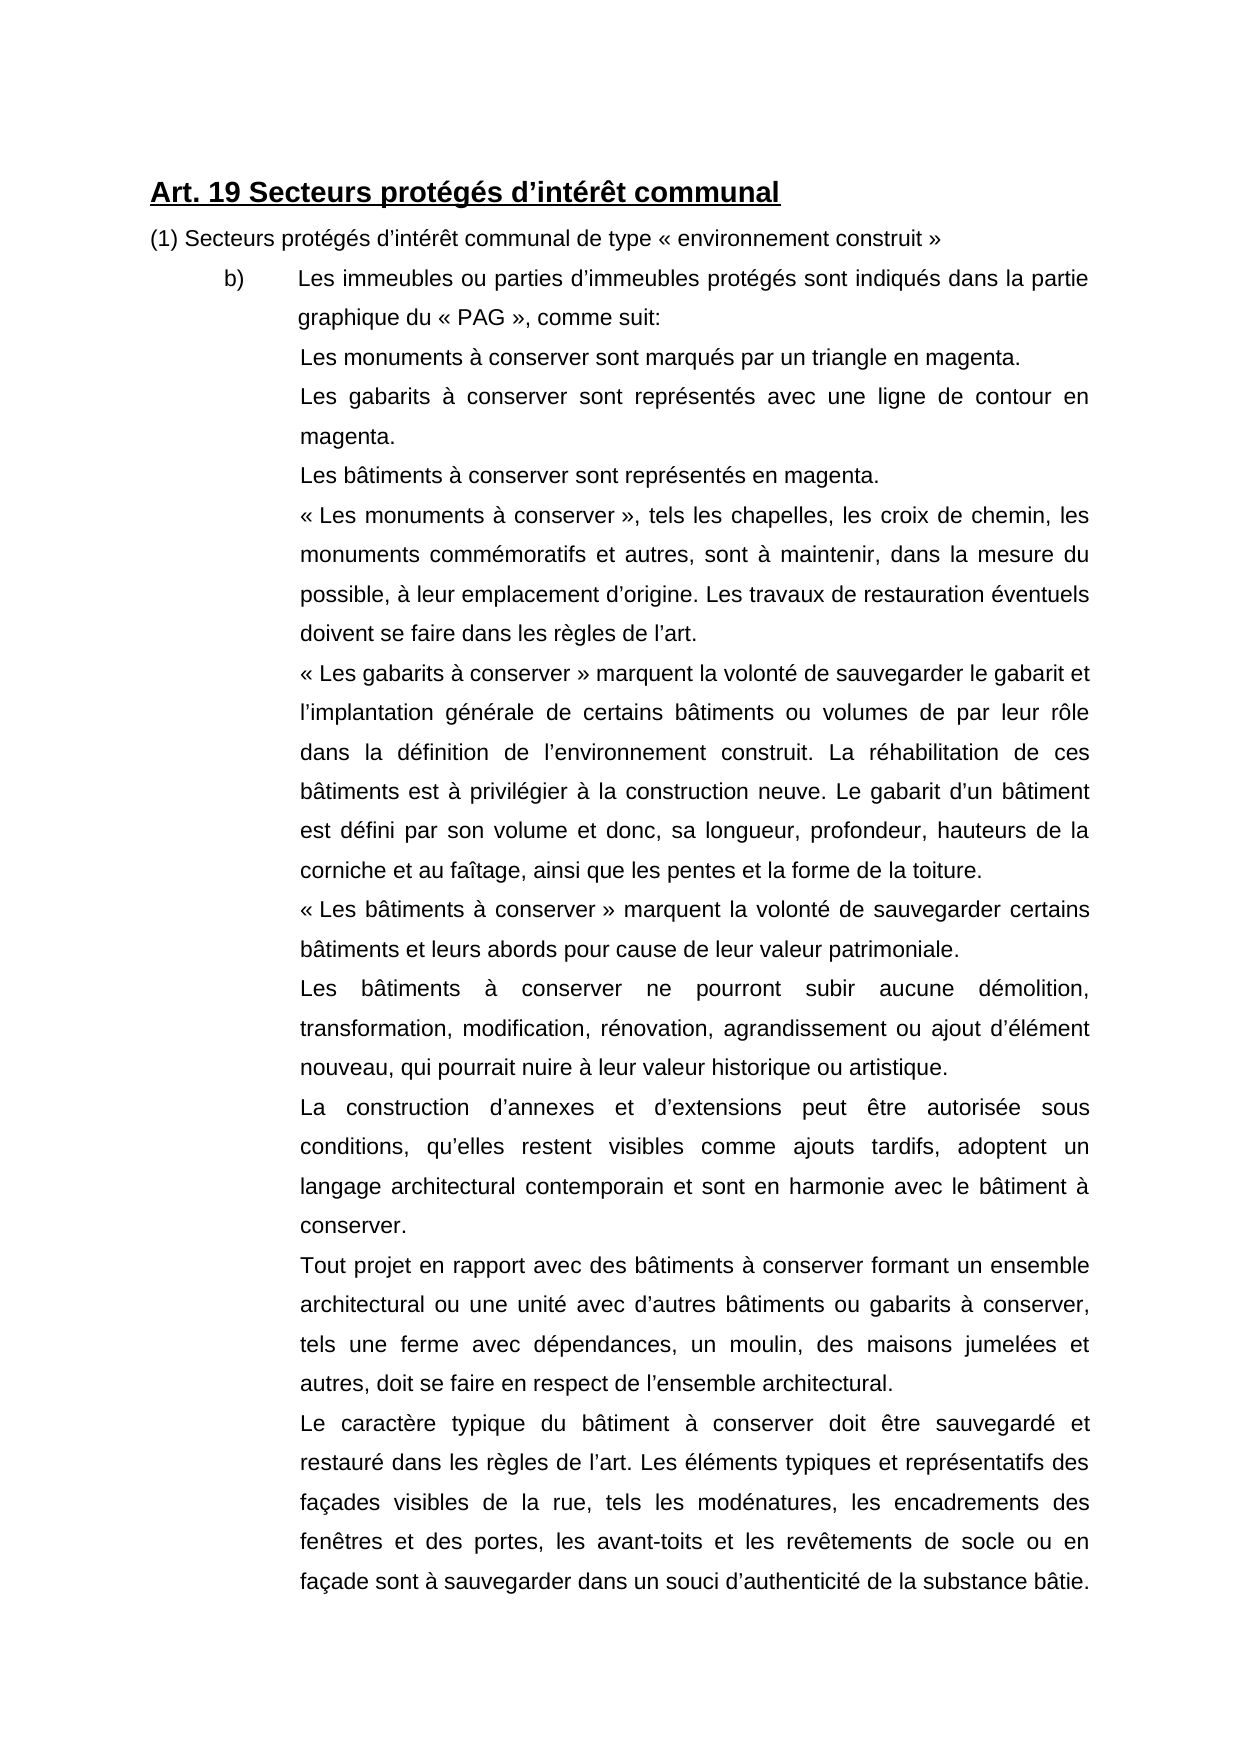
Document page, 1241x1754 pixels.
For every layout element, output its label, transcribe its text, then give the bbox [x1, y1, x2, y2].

text « Les monuments à conserver », tels les chapelles, les croix de chemin, les monuments commémoratifs et autres, sont à maintenir, dans la mesure du possible, à leur emplacement d’origine. Les travaux de restauration éventuels doivent se faire dans les règles de l’art. [300, 502, 1090, 646]
text Les bâtiments à conserver sont représentés en magenta. [300, 462, 1090, 488]
text « Les bâtiments à conserver » marquent la volonté de sauvegarder certains bâtiments et leurs abords pour cause de leur valeur patrimoniale. [300, 896, 1090, 962]
text Les monuments à conserver sont marqués par un triangle en magenta. [300, 344, 1090, 370]
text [300, 1410, 1090, 1594]
text La construction d’annexes et d’extensions peut être autorisée sous conditions, qu’elles restent visibles comme ajouts tardifs, adoptent un langage architectural contemporain et sont en harmonie avec le bâtiment à conserver. [300, 1094, 1090, 1239]
subtitle Art. 19 Secteurs protégés d’intérêt communal [150, 175, 1090, 208]
text Les gabarits à conserver sont représentés avec une ligne de contour en magenta. [300, 383, 1090, 449]
text b) Les immeubles ou parties d’immeubles protégés sont indiqués dans la partie graphique du « PAG », comme suit: [224, 265, 1090, 331]
text Les bâtiments à conserver ne pourront subir aucune démolition, transformation, modification, rénovation, agrandissement ou ajout d’élément nouveau, qui pourrait nuire à leur valeur historique ou artistique. [300, 975, 1090, 1081]
text « Les gabarits à conserver » marquent la volonté de sauvegarder le gabarit et l’implantation générale de certains bâtiments ou volumes de par leur rôle dans la définition de l’environnement construit. La réhabilitation de ces bâtiments est à privilégier à la construction neuve. Le gabarit d’un bâtiment est défini par son volume et donc, sa longueur, profondeur, hauteurs de la corniche et au faîtage, ainsi que les pentes et la forme de la toiture. [300, 659, 1090, 883]
text (1) Secteurs protégés d’intérêt communal de type « environnement construit » [150, 225, 1090, 252]
text Tout projet en rapport avec des bâtiments à conserver formant un ensemble architectural ou une unité avec d’autres bâtiments ou gabarits à conserver, tels une ferme avec dépendances, un moulin, des maisons jumelées et autres, doit se faire en respect de l’ensemble architectural. [300, 1252, 1090, 1397]
